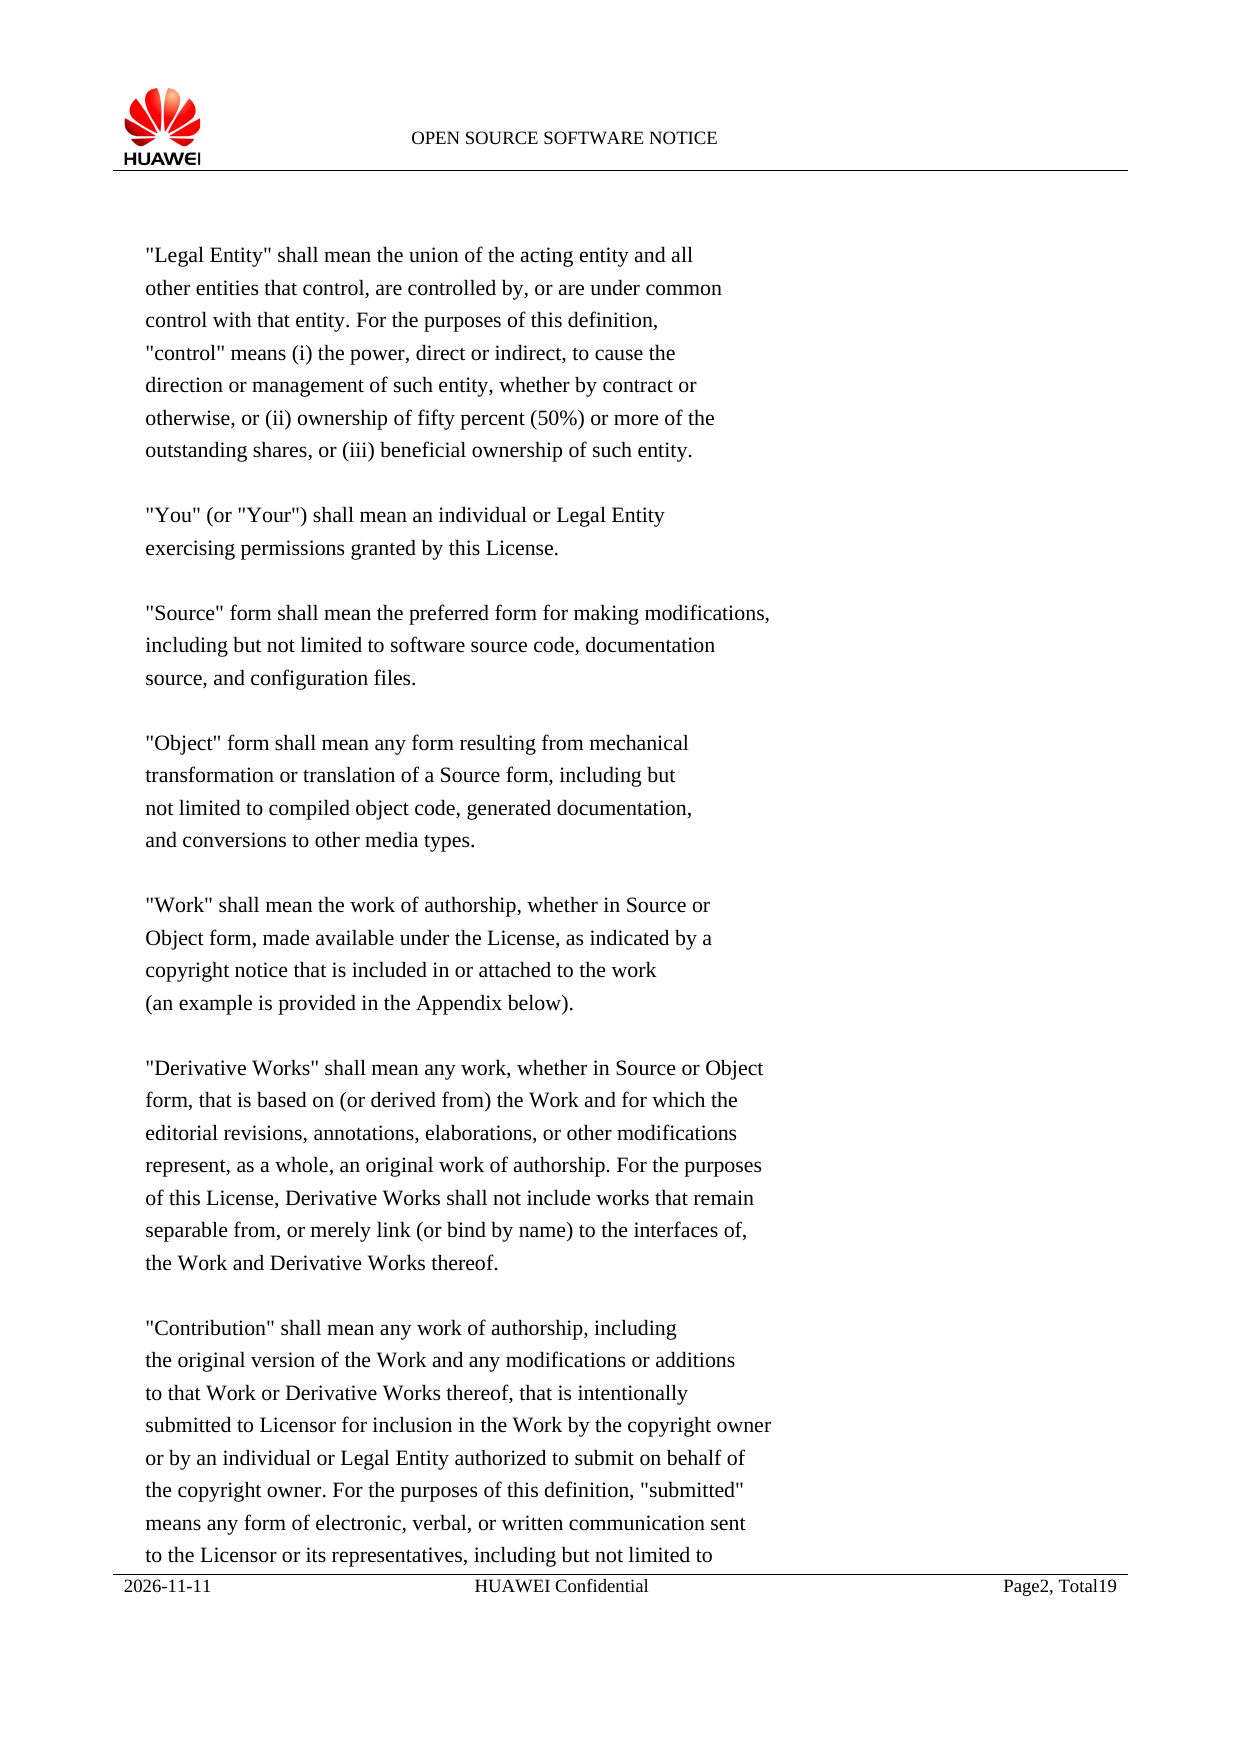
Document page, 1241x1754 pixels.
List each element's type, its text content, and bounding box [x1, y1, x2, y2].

picture [124, 88, 201, 165]
